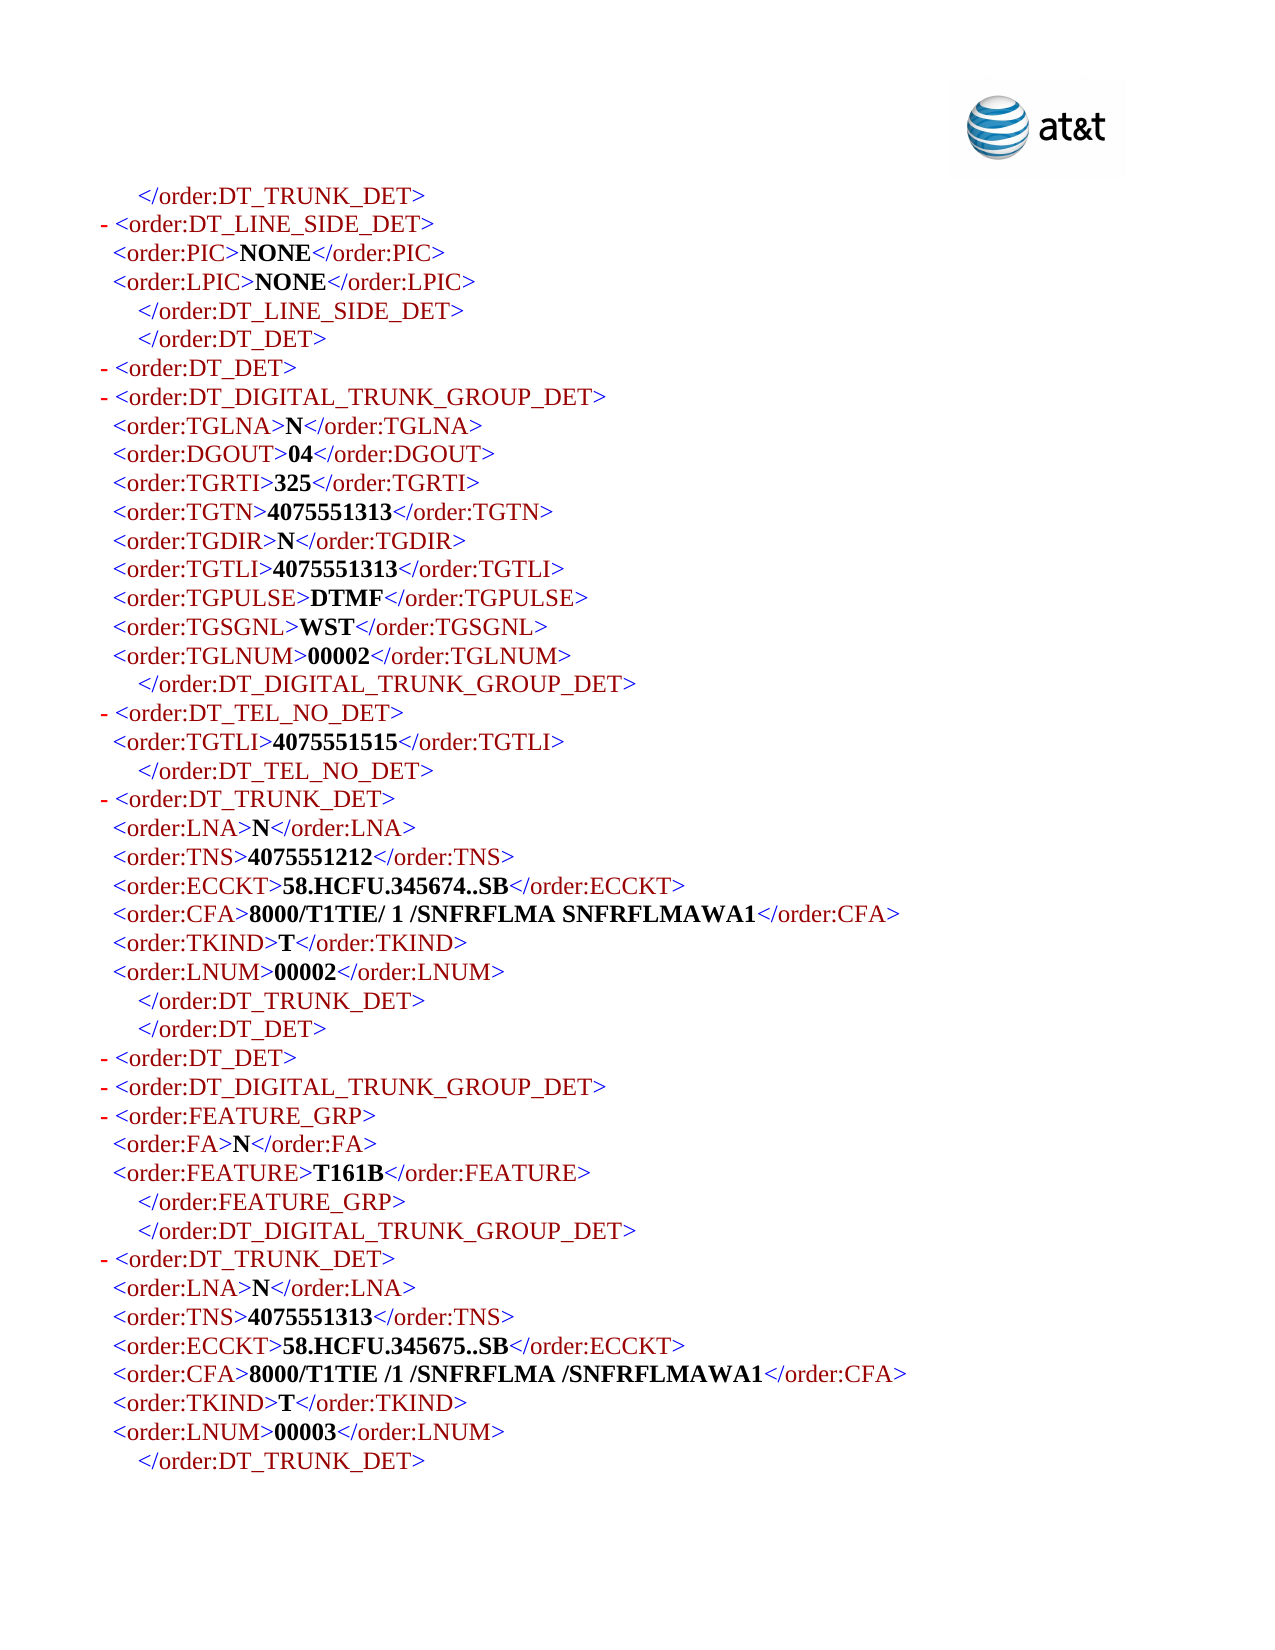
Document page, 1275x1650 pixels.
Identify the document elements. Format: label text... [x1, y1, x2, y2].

picture [946, 74, 1126, 181]
text <order:ECCKT>58.HCFU.345675..SB</order:ECCKT> [100, 1331, 1125, 1359]
text - <order:DT_DIGITAL_TRUNK_GROUP_DET> [100, 382, 1125, 411]
text <order:LNA>N</order:LNA> [100, 813, 1125, 842]
text - <order:DT_TRUNK_DET> [100, 784, 1125, 813]
text <order:TGLNA>N</order:TGLNA> [100, 411, 1125, 439]
text - <order:DT_TRUNK_DET> [100, 1244, 1125, 1273]
text <order:TGSGNL>WST</order:TGSGNL> [100, 612, 1125, 641]
text <order:TKIND>T</order:TKIND> [100, 1388, 1125, 1417]
text <order:FA>N</order:FA> [100, 1129, 1125, 1158]
text - <order:DT_DET> [100, 1043, 1125, 1072]
text <order:PIC>NONE</order:PIC> [100, 238, 1125, 267]
text </order:DT_DIGITAL_TRUNK_GROUP_DET> [125, 1216, 1125, 1244]
text <order:ECCKT>58.HCFU.345674..SB</order:ECCKT> [100, 871, 1125, 899]
text </order:FEATURE_GRP> [125, 1187, 1125, 1216]
text - <order:DT_DET> [100, 353, 1125, 382]
text <order:LNA>N</order:LNA> [100, 1273, 1125, 1302]
text <order:TNS>4075551212</order:TNS> [100, 842, 1125, 871]
text <order:TNS>4075551313</order:TNS> [100, 1302, 1125, 1331]
text - <order:DT_TEL_NO_DET> [100, 698, 1125, 727]
text <order:TGTN>4075551313</order:TGTN> [100, 497, 1125, 526]
text <order:TGLNUM>00002</order:TGLNUM> [100, 641, 1125, 669]
text - <order:DT_LINE_SIDE_DET> [100, 209, 1125, 238]
text <order:LNUM>00002</order:LNUM> [100, 957, 1125, 986]
text <order:TKIND>T</order:TKIND> [100, 928, 1125, 957]
text </order:DT_DET> [125, 1014, 1125, 1043]
text </order:DT_TRUNK_DET> [125, 1446, 1125, 1474]
text </order:DT_TRUNK_DET> [125, 181, 1125, 209]
text <order:TGDIR>N</order:TGDIR> [100, 526, 1125, 554]
text <order:LNUM>00003</order:LNUM> [100, 1417, 1125, 1446]
text </order:DT_LINE_SIDE_DET> [125, 296, 1125, 324]
text <order:TGTLI>4075551313</order:TGTLI> [100, 554, 1125, 583]
text <order:CFA>8000/T1TIE/ 1 /SNFRFLMA SNFRFLMAWA1</order:CFA> [100, 899, 1125, 928]
text <order:LPIC>NONE</order:LPIC> [100, 267, 1125, 296]
text <order:TGTLI>4075551515</order:TGTLI> [100, 727, 1125, 756]
text <order:CFA>8000/T1TIE /1 /SNFRFLMA /SNFRFLMAWA1</order:CFA> [100, 1359, 1125, 1388]
text <order:DGOUT>04</order:DGOUT> [100, 439, 1125, 468]
text <order:TGRTI>325</order:TGRTI> [100, 468, 1125, 497]
text - <order:DT_DIGITAL_TRUNK_GROUP_DET> [100, 1072, 1125, 1101]
text </order:DT_DIGITAL_TRUNK_GROUP_DET> [125, 669, 1125, 698]
text <order:FEATURE>T161B</order:FEATURE> [100, 1158, 1125, 1187]
text </order:DT_DET> [125, 324, 1125, 353]
text <order:TGPULSE>DTMF</order:TGPULSE> [100, 583, 1125, 612]
text </order:DT_TRUNK_DET> [125, 986, 1125, 1014]
text </order:DT_TEL_NO_DET> [125, 756, 1125, 784]
text - <order:FEATURE_GRP> [100, 1101, 1125, 1129]
